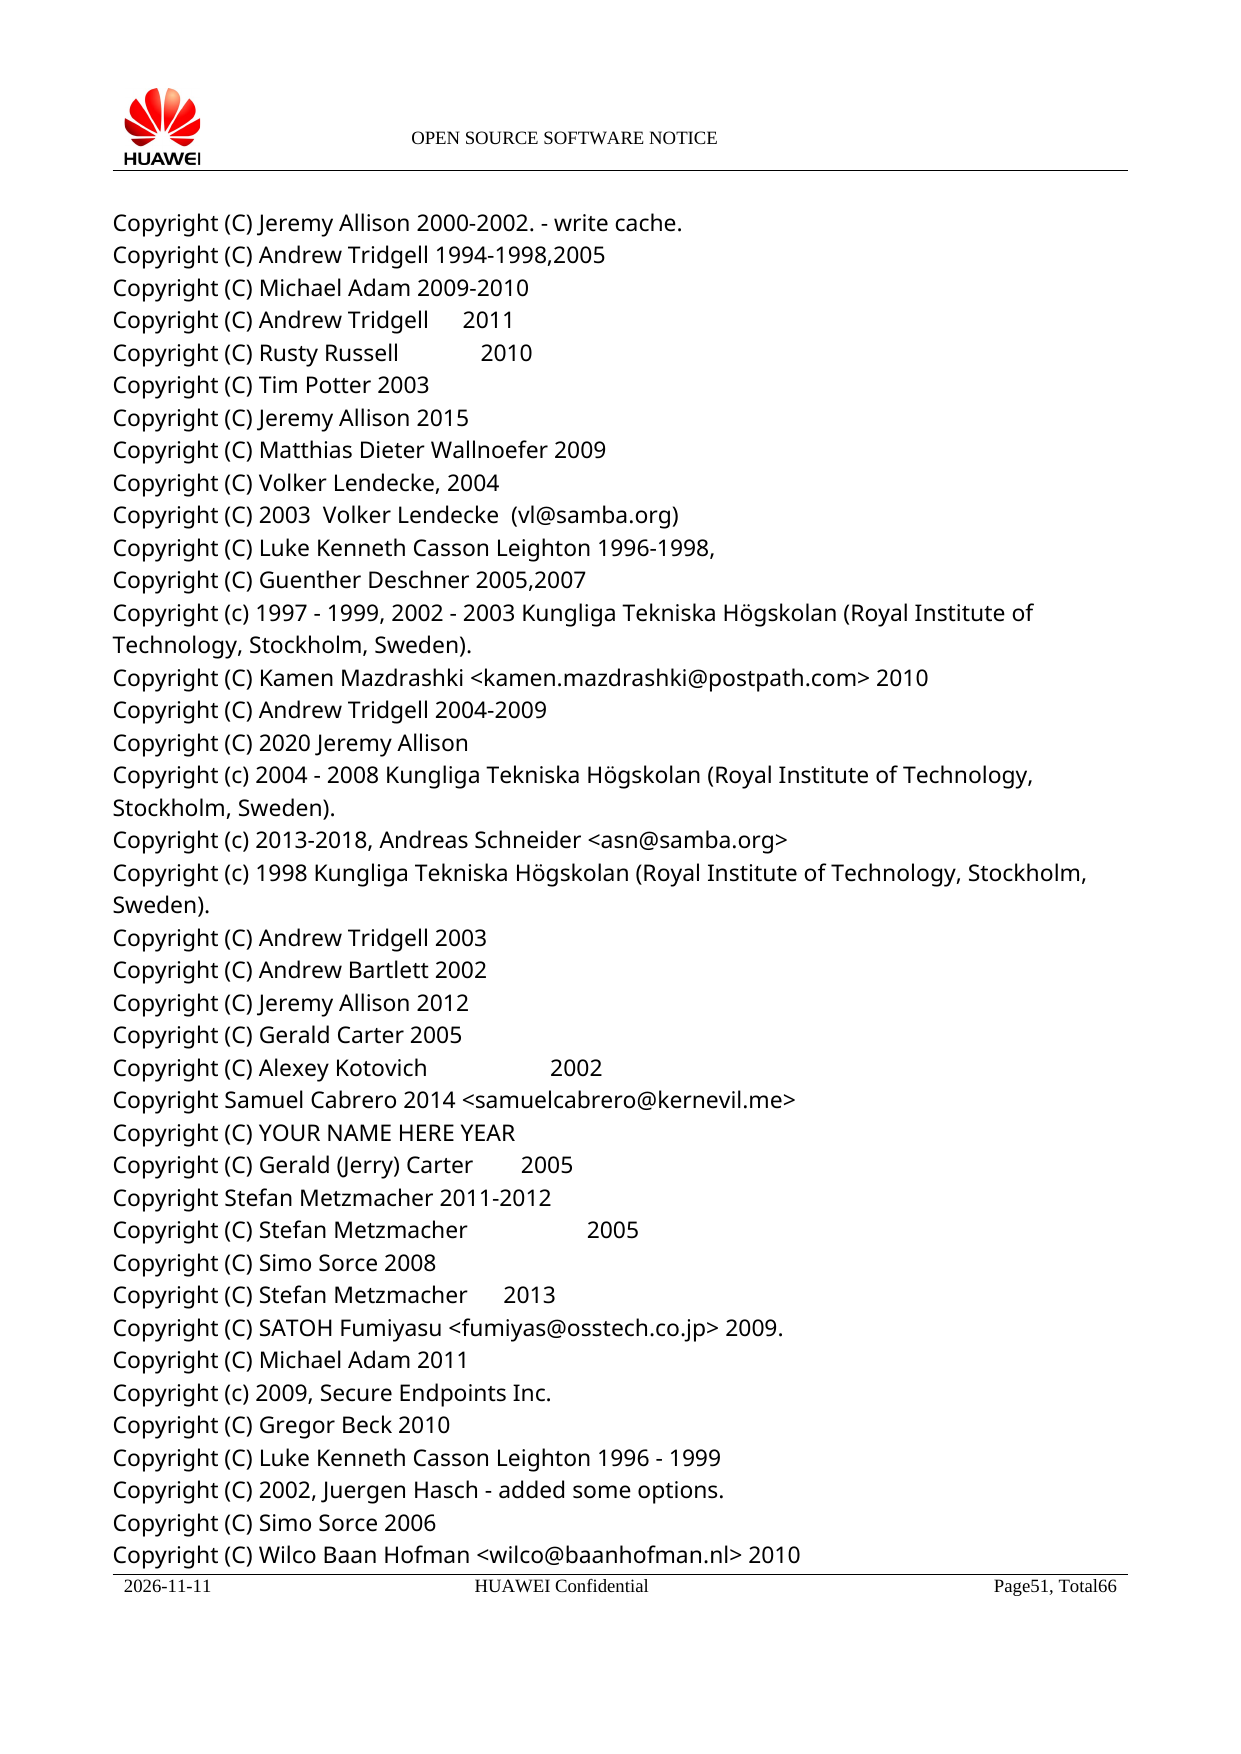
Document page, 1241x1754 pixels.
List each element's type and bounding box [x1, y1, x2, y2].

picture [124, 88, 201, 165]
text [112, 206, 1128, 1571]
